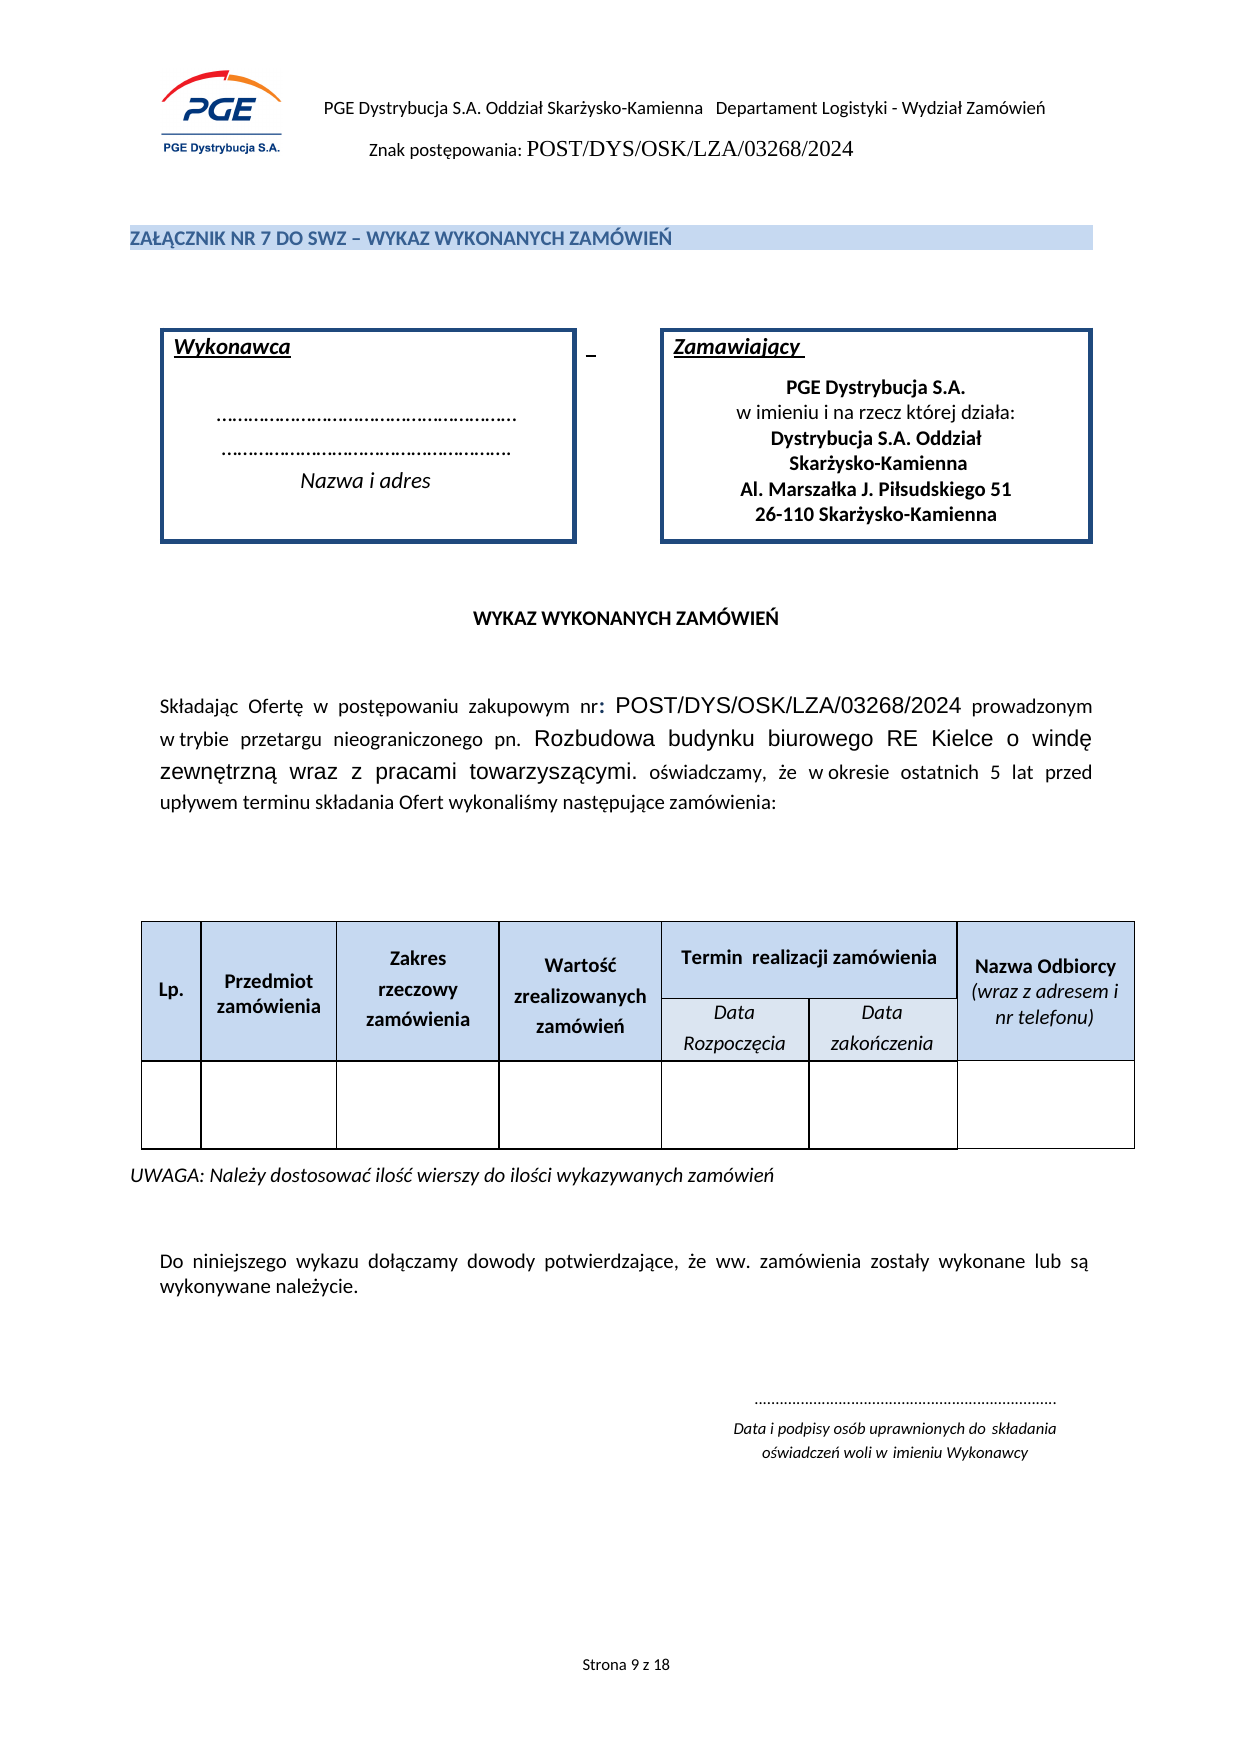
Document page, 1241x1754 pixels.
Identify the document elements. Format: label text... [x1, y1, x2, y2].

text ........................................................................ [648, 1360, 1196, 1410]
table_cell [142, 1062, 200, 1148]
table_cell Data Rozpoczęcia [662, 999, 808, 1060]
subtitle ZAŁĄCZNIK NR 7 DO SWZ – WYKAZ WYKONANYCH ZAMÓWIEŃ [130, 225, 1093, 250]
text oświadczeń woli w imieniu Wykonawcy [706, 1442, 1086, 1463]
table_header [577, 328, 660, 539]
table_header Wartość zrealizowanych zamówień [500, 922, 661, 1060]
table_cell [337, 1062, 498, 1148]
picture [159, 68, 283, 156]
table_cell [958, 1061, 1134, 1148]
table_cell [500, 1062, 661, 1148]
table_cell [810, 1062, 957, 1148]
text UWAGA: Należy dostosować ilość wierszy do ilości wykazywanych zamówień [130, 1162, 1152, 1188]
table_header Nazwa Odbiorcy (wraz z adresem i nr telefonu) [958, 922, 1134, 1060]
text Do niniejszego wykazu dołączamy dowody potwierdzające, że ww. zamówienia zostały wykonane lub są wykonywane należycie. [159, 1248, 1090, 1299]
text WYKAZ WYKONANYCH ZAMÓWIEŃ [159, 605, 1093, 630]
table_cell [662, 1062, 808, 1148]
table_header Termin realizacji zamówienia [662, 922, 956, 998]
table_header Wykonawca ………………………………………………… ………………………………………………. Nazwa i adres [164, 332, 572, 539]
table_header Zakres rzeczowy zamówienia [337, 922, 498, 1060]
text Data i podpisy osób uprawnionych do składania [706, 1418, 1086, 1438]
text Składając Ofertę w postępowaniu zakupowym nr: prowadzonym w trybie przetargu nieograniczonego pn. oświadczamy, że w okresie ostatnich 5 lat przed upływem terminu składania Ofert wykonaliśmy następujące zamówienia: [159, 691, 1093, 815]
table_header Zamawiający PGE Dystrybucja S.A. w imieniu i na rzecz której działa: Dystrybucja S.A. Oddział Skarżysko-Kamienna Al. Marszałka J. Piłsudskiego 51 26-110 Skarżysko-Kamienna [664, 332, 1088, 539]
table_cell Data zakończenia [810, 999, 957, 1060]
table_cell [202, 1062, 336, 1148]
table_header Przedmiot zamówienia [202, 922, 336, 1060]
table_header Lp. [142, 922, 200, 1060]
